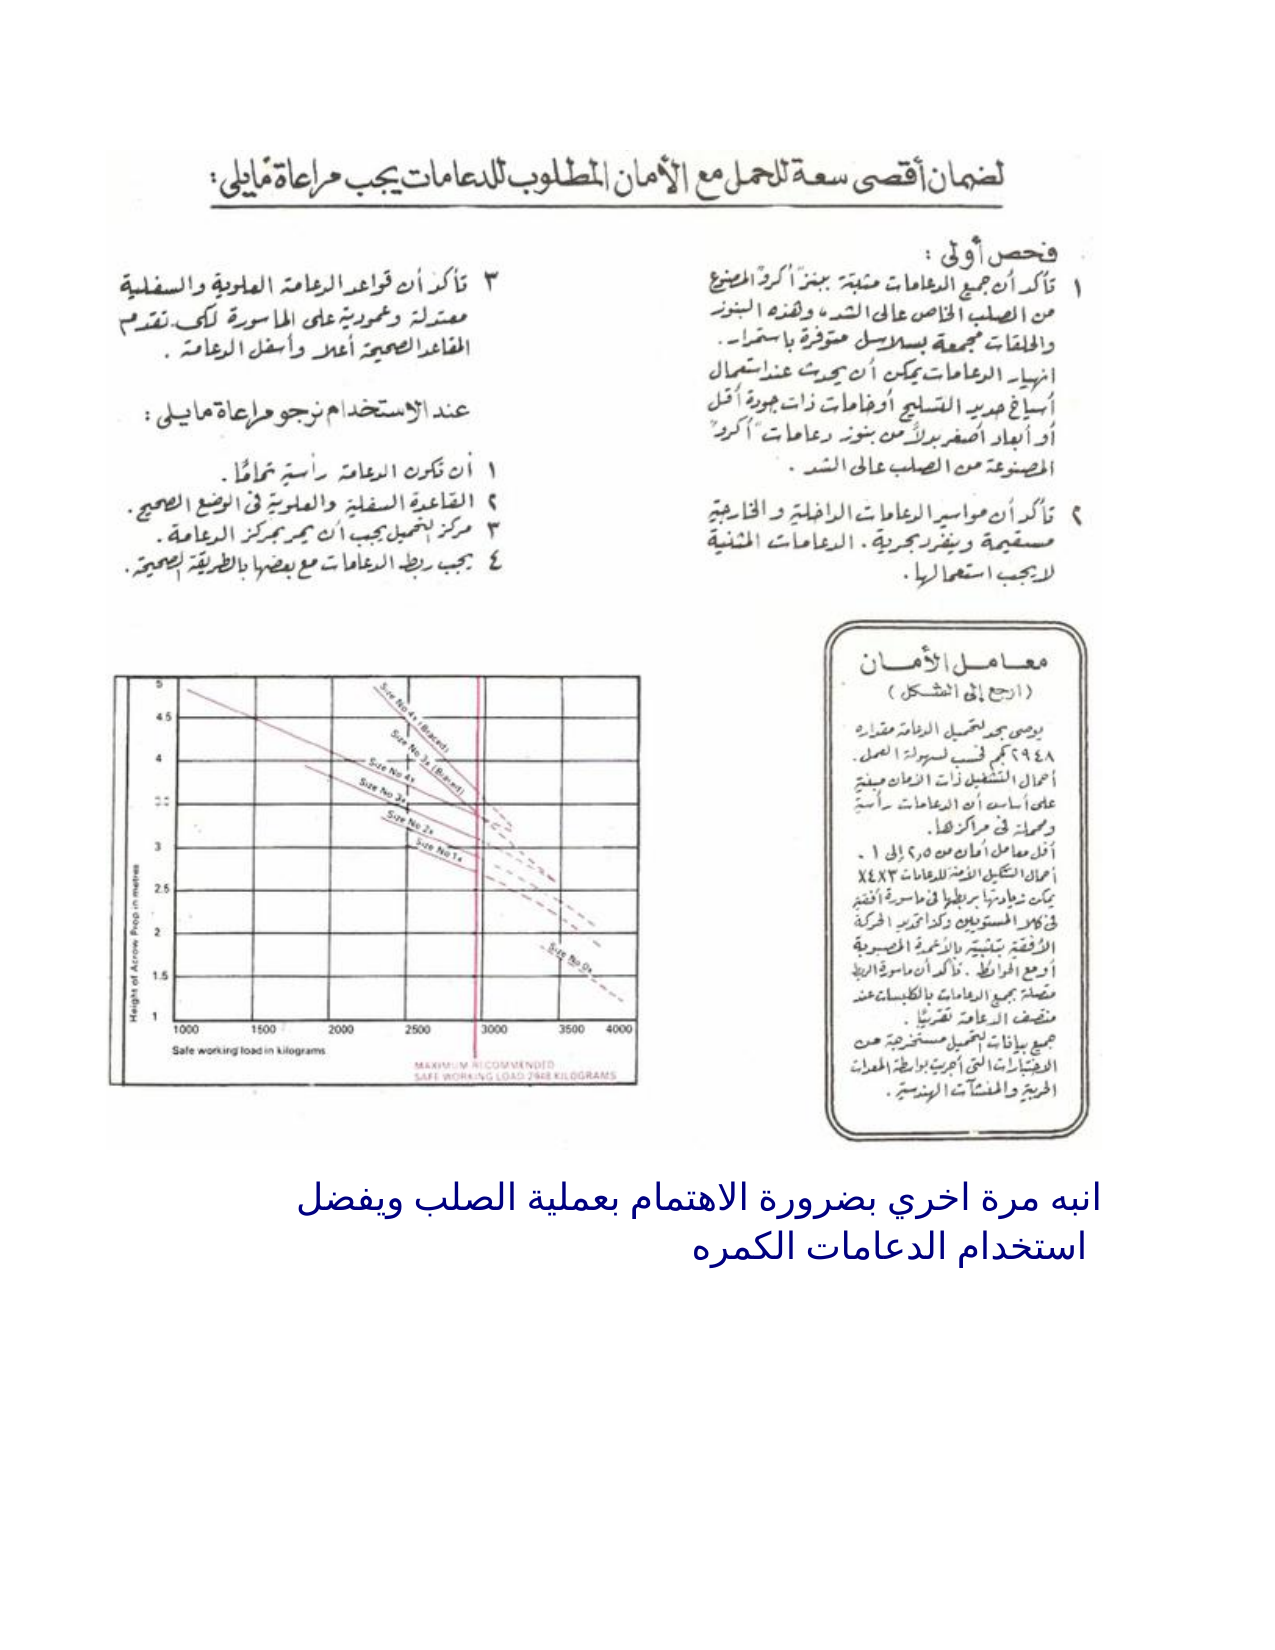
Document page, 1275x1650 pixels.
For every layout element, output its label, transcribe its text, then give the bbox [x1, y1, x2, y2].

text انبه مرة اخري بضرورة الاهتمام بعملية الصلب ويفضل استخدام الدعامات الكمره [202, 1175, 1102, 1268]
picture [105, 150, 1103, 1150]
